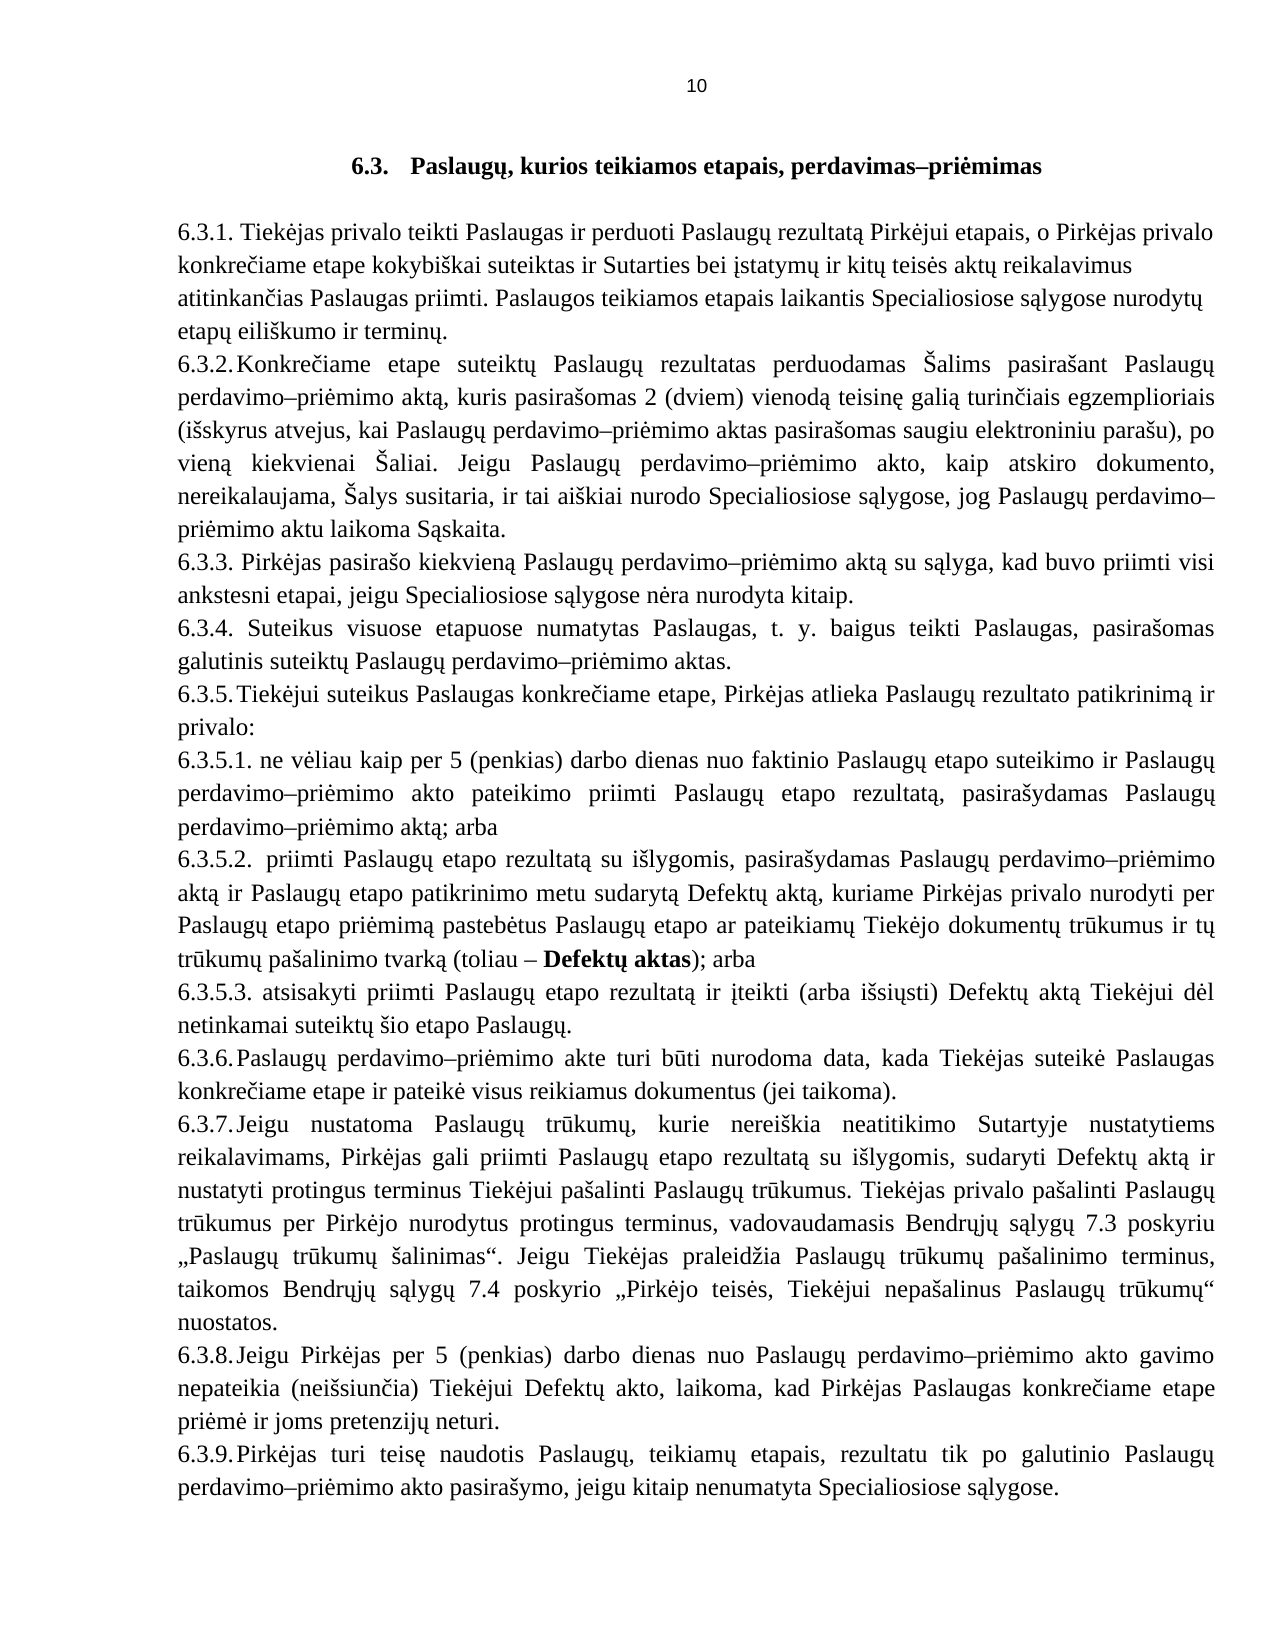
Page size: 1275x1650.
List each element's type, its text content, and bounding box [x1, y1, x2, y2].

text 6.3.4. Suteikus visuose etapuose numatytas Paslaugas, t. y. baigus teikti Paslaugas, pasirašomas galutinis suteiktų Paslaugų perdavimo–priėmimo aktas. [177, 613, 1216, 675]
text 6.3.6. Paslaugų perdavimo–priėmimo akte turi būti nurodoma data, kada Tiekėjas suteikė Paslaugas konkrečiame etape ir pateikė visus reikiamus dokumentus (jei taikoma). [177, 1043, 1216, 1104]
text 6.3.3. Pirkėjas pasirašo kiekvieną Paslaugų perdavimo–priėmimo aktą su sąlyga, kad buvo priimti visi ankstesni etapai, jeigu Specialiosiose sąlygose nėra nurodyta kitaip. [177, 547, 1216, 609]
text 6.3.5.3. atsisakyti priimti Paslaugų etapo rezultatą ir įteikti (arba išsiųsti) Defektų aktą Tiekėjui dėl netinkamai suteiktų šio etapo Paslaugų. [177, 977, 1216, 1038]
text 6.3. Paslaugų, kurios teikiamos etapais, perdavimas–priėmimas [177, 151, 1216, 180]
text 6.3.5. Tiekėjui suteikus Paslaugas konkrečiame etape, Pirkėjas atlieka Paslaugų rezultato patikrinimą ir privalo: [177, 679, 1216, 741]
text 6.3.5.1. ne vėliau kaip per 5 (penkias) darbo dienas nuo faktinio Paslaugų etapo suteikimo ir Paslaugų perdavimo–priėmimo akto pateikimo priimti Paslaugų etapo rezultatą, pasirašydamas Paslaugų perdavimo–priėmimo aktą; arba [177, 746, 1216, 840]
text 6.3.8. Jeigu Pirkėjas per 5 (penkias) darbo dienas nuo Paslaugų perdavimo–priėmimo akto gavimo nepateikia (neišsiunčia) Tiekėjui Defektų akto, laikoma, kad Pirkėjas Paslaugas konkrečiame etape priėmė ir joms pretenzijų neturi. [177, 1340, 1216, 1435]
text 6.3.9. Pirkėjas turi teisę naudotis Paslaugų, teikiamų etapais, rezultatu tik po galutinio Paslaugų perdavimo–priėmimo akto pasirašymo, jeigu kitaip nenumatyta Specialiosiose sąlygose. [177, 1439, 1216, 1501]
text 6.3.5.2. priimti Paslaugų etapo rezultatą su išlygomis, pasirašydamas Paslaugų perdavimo–priėmimo aktą ir Paslaugų etapo patikrinimo metu sudarytą Defektų aktą, kuriame Pirkėjas privalo nurodyti per Paslaugų etapo priėmimą pastebėtus Paslaugų etapo ar pateikiamų Tiekėjo dokumentų trūkumus ir tų trūkumų pašalinimo tvarką (toliau – Defektų aktas); arba [177, 844, 1216, 972]
text 6.3.1. Tiekėjas privalo teikti Paslaugas ir perduoti Paslaugų rezultatą Pirkėjui etapais, o Pirkėjas privalo konkrečiame etape kokybiškai suteiktas ir Sutarties bei įstatymų ir kitų teisės aktų reikalavimus atitinkančias Paslaugas priimti. Paslaugos teikiamos etapais laikantis Specialiosiose sąlygose nurodytų etapų eiliškumo ir terminų. [177, 217, 1216, 345]
text 6.3.7. Jeigu nustatoma Paslaugų trūkumų, kurie nereiškia neatitikimo Sutartyje nustatytiems reikalavimams, Pirkėjas gali priimti Paslaugų etapo rezultatą su išlygomis, sudaryti Defektų aktą ir nustatyti protingus terminus Tiekėjui pašalinti Paslaugų trūkumus. Tiekėjas privalo pašalinti Paslaugų trūkumus per Pirkėjo nurodytus protingus terminus, vadovaudamasis Bendrųjų sąlygų 7.3 poskyriu „Paslaugų trūkumų šalinimas“. Jeigu Tiekėjas praleidžia Paslaugų trūkumų pašalinimo terminus, taikomos Bendrųjų sąlygų 7.4 poskyrio „Pirkėjo teisės, Tiekėjui nepašalinus Paslaugų trūkumų“ nuostatos. [177, 1109, 1216, 1336]
text 6.3.2. Konkrečiame etape suteiktų Paslaugų rezultatas perduodamas Šalims pasirašant Paslaugų perdavimo–priėmimo aktą, kuris pasirašomas 2 (dviem) vienodą teisinę galią turinčiais egzemplioriais (išskyrus atvejus, kai Paslaugų perdavimo–priėmimo aktas pasirašomas saugiu elektroniniu parašu), po vieną kiekvienai Šaliai. Jeigu Paslaugų perdavimo–priėmimo akto, kaip atskiro dokumento, nereikalaujama, Šalys susitaria, ir tai aiškiai nurodo Specialiosiose sąlygose, jog Paslaugų perdavimo–priėmimo aktu laikoma Sąskaita. [177, 349, 1216, 543]
